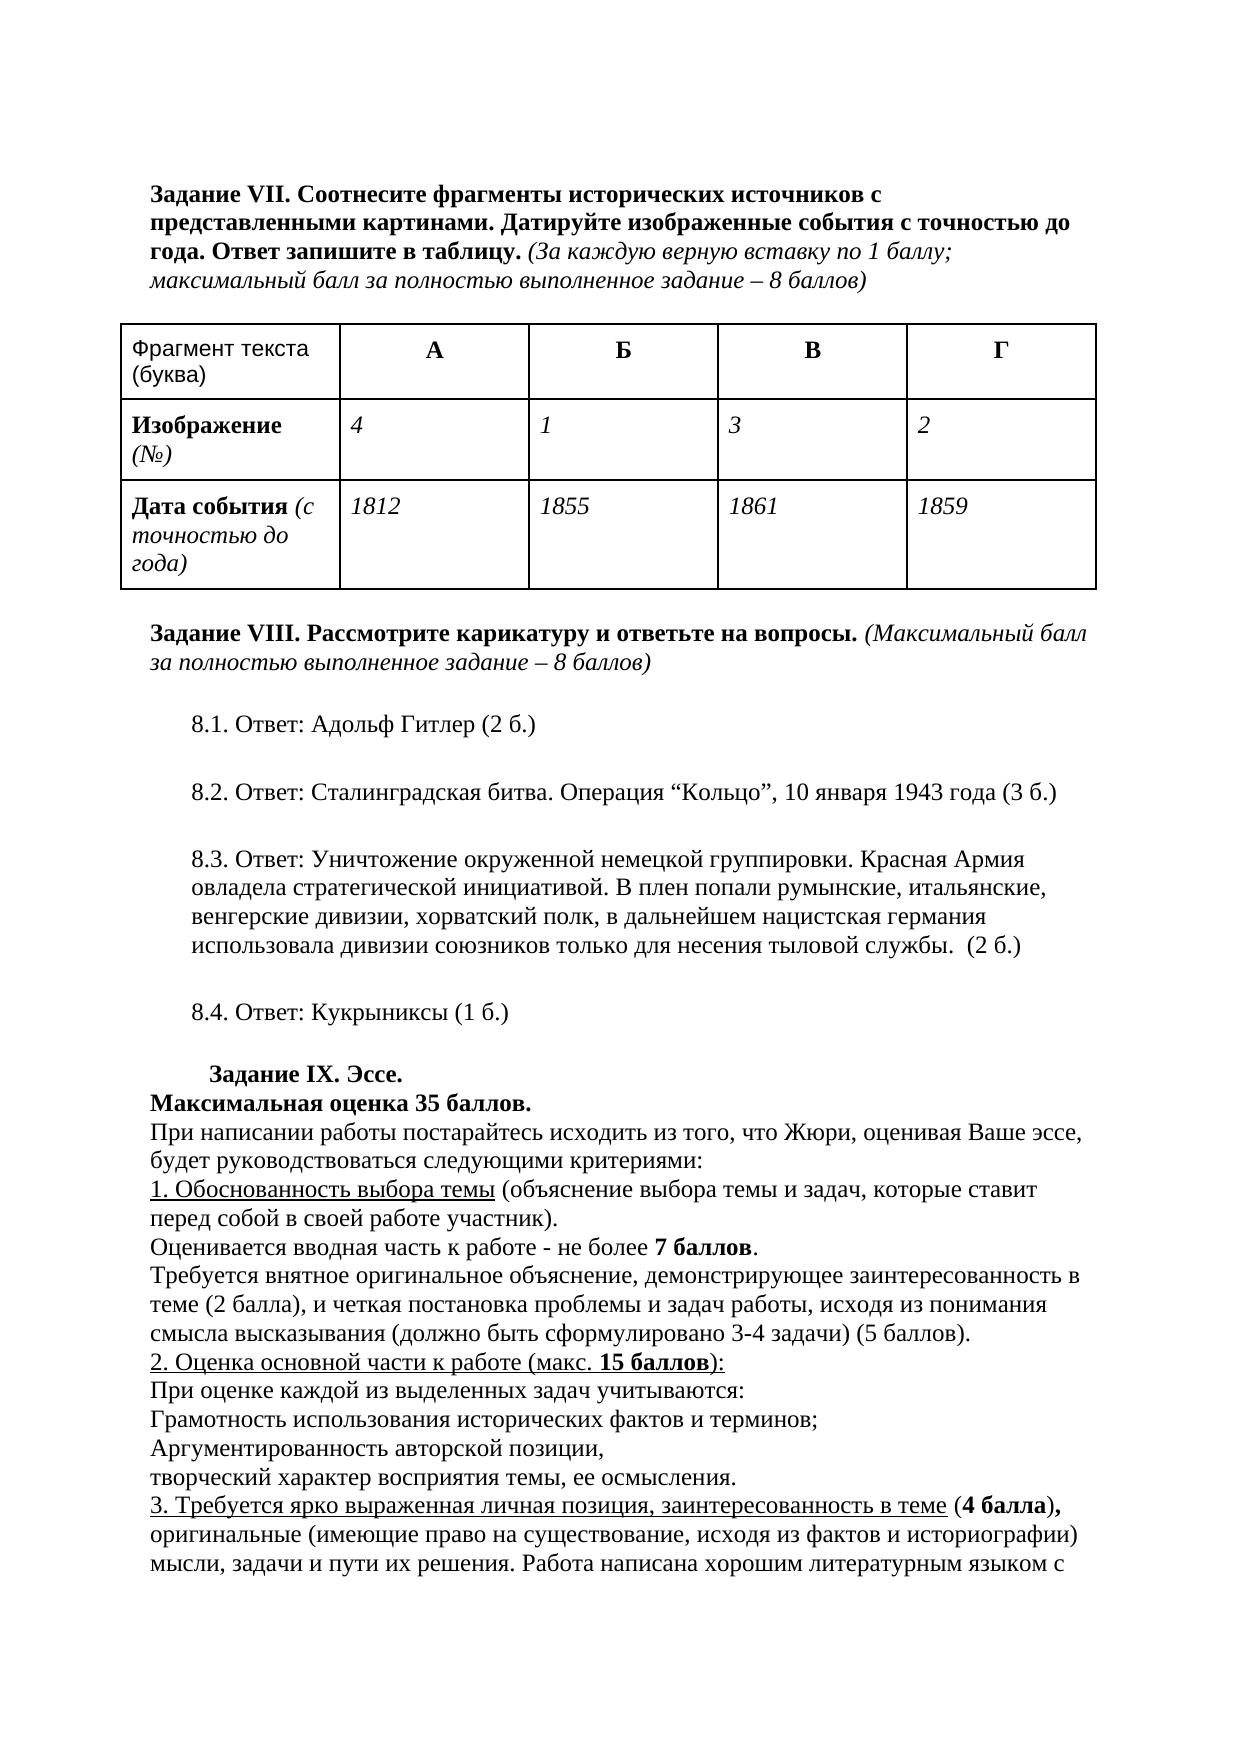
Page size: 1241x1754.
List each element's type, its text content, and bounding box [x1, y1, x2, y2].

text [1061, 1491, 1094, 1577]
text Задание VIII. Рассмотрите карикатуру и ответьте на вопросы. (Максимальный балл за полностью выполненное задание – 8 баллов) [150, 618, 1094, 676]
text 8.2. Ответ: Сталинградская битва. Операция “Кольцо”, 10 января 1943 года (3 б.) [191, 777, 1094, 805]
text Максимальная оценка 35 баллов. При написании работы постарайтесь исходить из того, что Жюри, оценивая Ваше эссе, будет руководствоваться следующими критериями: 1. Обоснованность выбора темы (объяснение выбора темы и задач, которые ставит перед собой в своей работе участник). Оценивается вводная часть к работе - не более 7 баллов. [150, 1088, 1094, 1261]
text Требуется внятное оригинальное объяснение, демонстрирующее заинтересованность в теме (2 балла), и четкая постановка проблемы и задач работы, исходя из понимания смысла высказывания (должно быть сформулировано 3-4 задачи) (5 баллов). 2. Оценка основной части к работе (макс. 15 баллов): При оценке каждой из выделенных задач учитываются: Грамотность использования исторических фактов и терминов; Аргументированность авторской позиции, творческий характер восприятия темы, ее осмысления. [604, 1261, 1094, 1491]
text 8.3. Ответ: Уничтожение окруженной немецкой группировки. Красная Армия овладела стратегической инициативой. В плен попали румынские, итальянские, венгерские дивизии, хорватский полк, в дальнейшем нацистская германия использовала дивизии союзников только для несения тыловой службы. (2 б.) [191, 844, 1094, 959]
text Задание IХ. Эссе. [194, 1059, 1094, 1088]
text Задание VII. Соотнесите фрагменты исторических источников с представленными картинами. Датируйте изображенные события с точностью до года. Ответ запишите в таблицу. (За каждую верную вставку по 1 баллу; максимальный балл за полностью выполненное задание – 8 баллов) [150, 179, 1094, 294]
text 8.4. Ответ: Кукрыниксы (1 б.) [191, 997, 1094, 1026]
text 8.1. Ответ: Адольф Гитлер (2 б.) [191, 709, 1094, 738]
